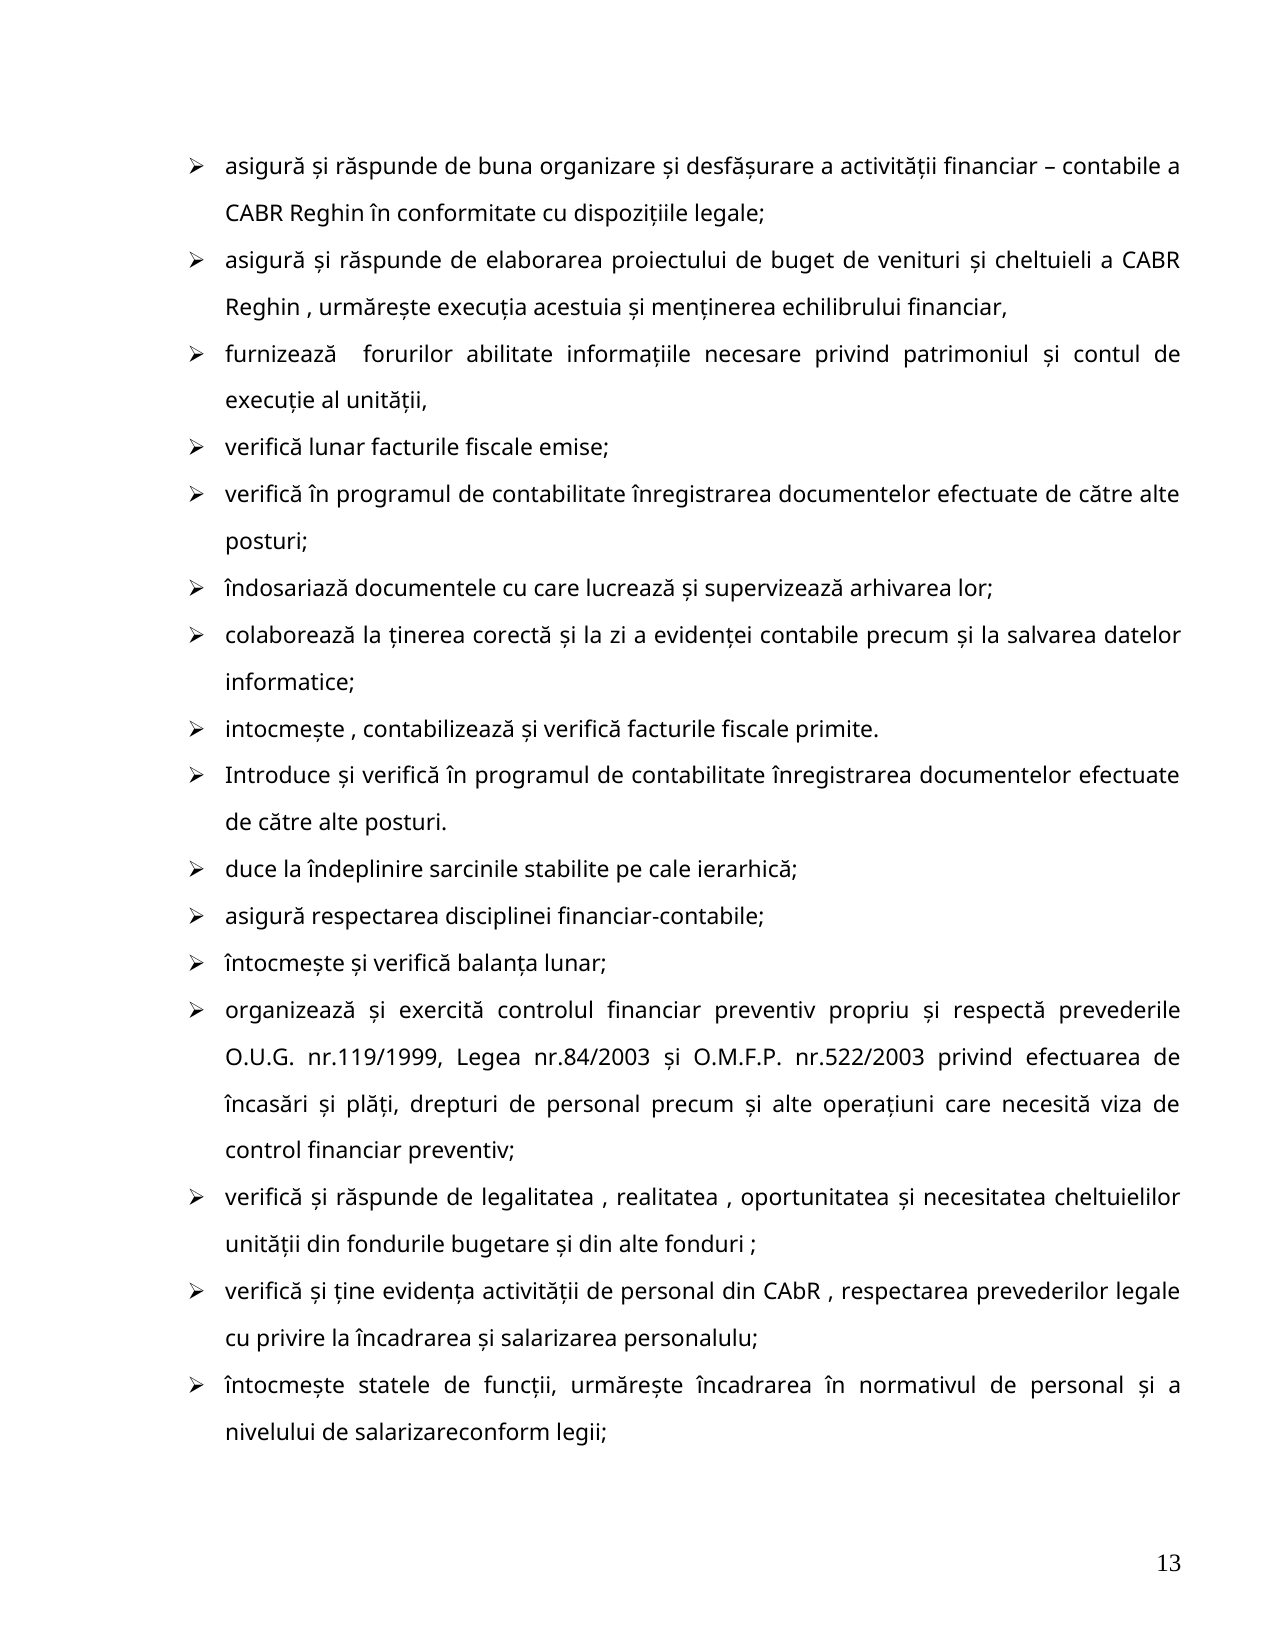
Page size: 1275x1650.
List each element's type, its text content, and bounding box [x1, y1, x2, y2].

list întocmeşte şi verifică balanţa lunar; [187, 947, 1181, 978]
list verifică şi ţine evidenţa activităţii de personal din CAbR , respectarea prevederilor legale cu privire la încadrarea şi salarizarea personalulu; [187, 1275, 1181, 1353]
list duce la îndeplinire sarcinile stabilite pe cale ierarhică; [187, 853, 1181, 884]
list verifică lunar facturile fiscale emise; [187, 431, 1181, 462]
list intocmeşte , contabilizează şi verifică facturile fiscale primite. [187, 712, 1181, 744]
list verifică în programul de contabilitate înregistrarea documentelor efectuate de către alte posturi; [187, 478, 1181, 556]
list întocmeşte statele de funcţii, urmăreşte încadrarea în normativul de personal şi a nivelului de salarizareconform legii; [187, 1369, 1181, 1447]
list asigură şi răspunde de elaborarea proiectului de buget de venituri şi cheltuieli a CABR Reghin , urmăreşte execuţia acestuia şi menţinerea echilibrului financiar, [187, 244, 1181, 322]
list colaborează la ţinerea corectă şi la zi a evidenţei contabile precum şi la salvarea datelor informatice; [187, 619, 1181, 697]
list asigură şi răspunde de buna organizare şi desfăşurare a activităţii financiar – contabile a CABR Reghin în conformitate cu dispoziţiile legale; [187, 150, 1181, 228]
list furnizează forurilor abilitate informaţiile necesare privind patrimoniul şi contul de execuţie al unităţii, [187, 337, 1181, 416]
list Introduce şi verifică în programul de contabilitate înregistrarea documentelor efectuate de către alte posturi. [187, 759, 1181, 837]
list verifică şi răspunde de legalitatea , realitatea , oportunitatea şi necesitatea cheltuielilor unităţii din fondurile bugetare şi din alte fonduri ; [187, 1181, 1181, 1259]
list organizează şi exercită controlul financiar preventiv propriu şi respectă prevederile O.U.G. nr.119/1999, Legea nr.84/2003 şi O.M.F.P. nr.522/2003 privind efectuarea de încasări şi plăţi, drepturi de personal precum şi alte operaţiuni care necesită viza de control financiar preventiv; [187, 994, 1181, 1166]
list asigură respectarea disciplinei financiar-contabile; [187, 900, 1181, 931]
list îndosariază documentele cu care lucrează şi supervizează arhivarea lor; [187, 572, 1181, 603]
